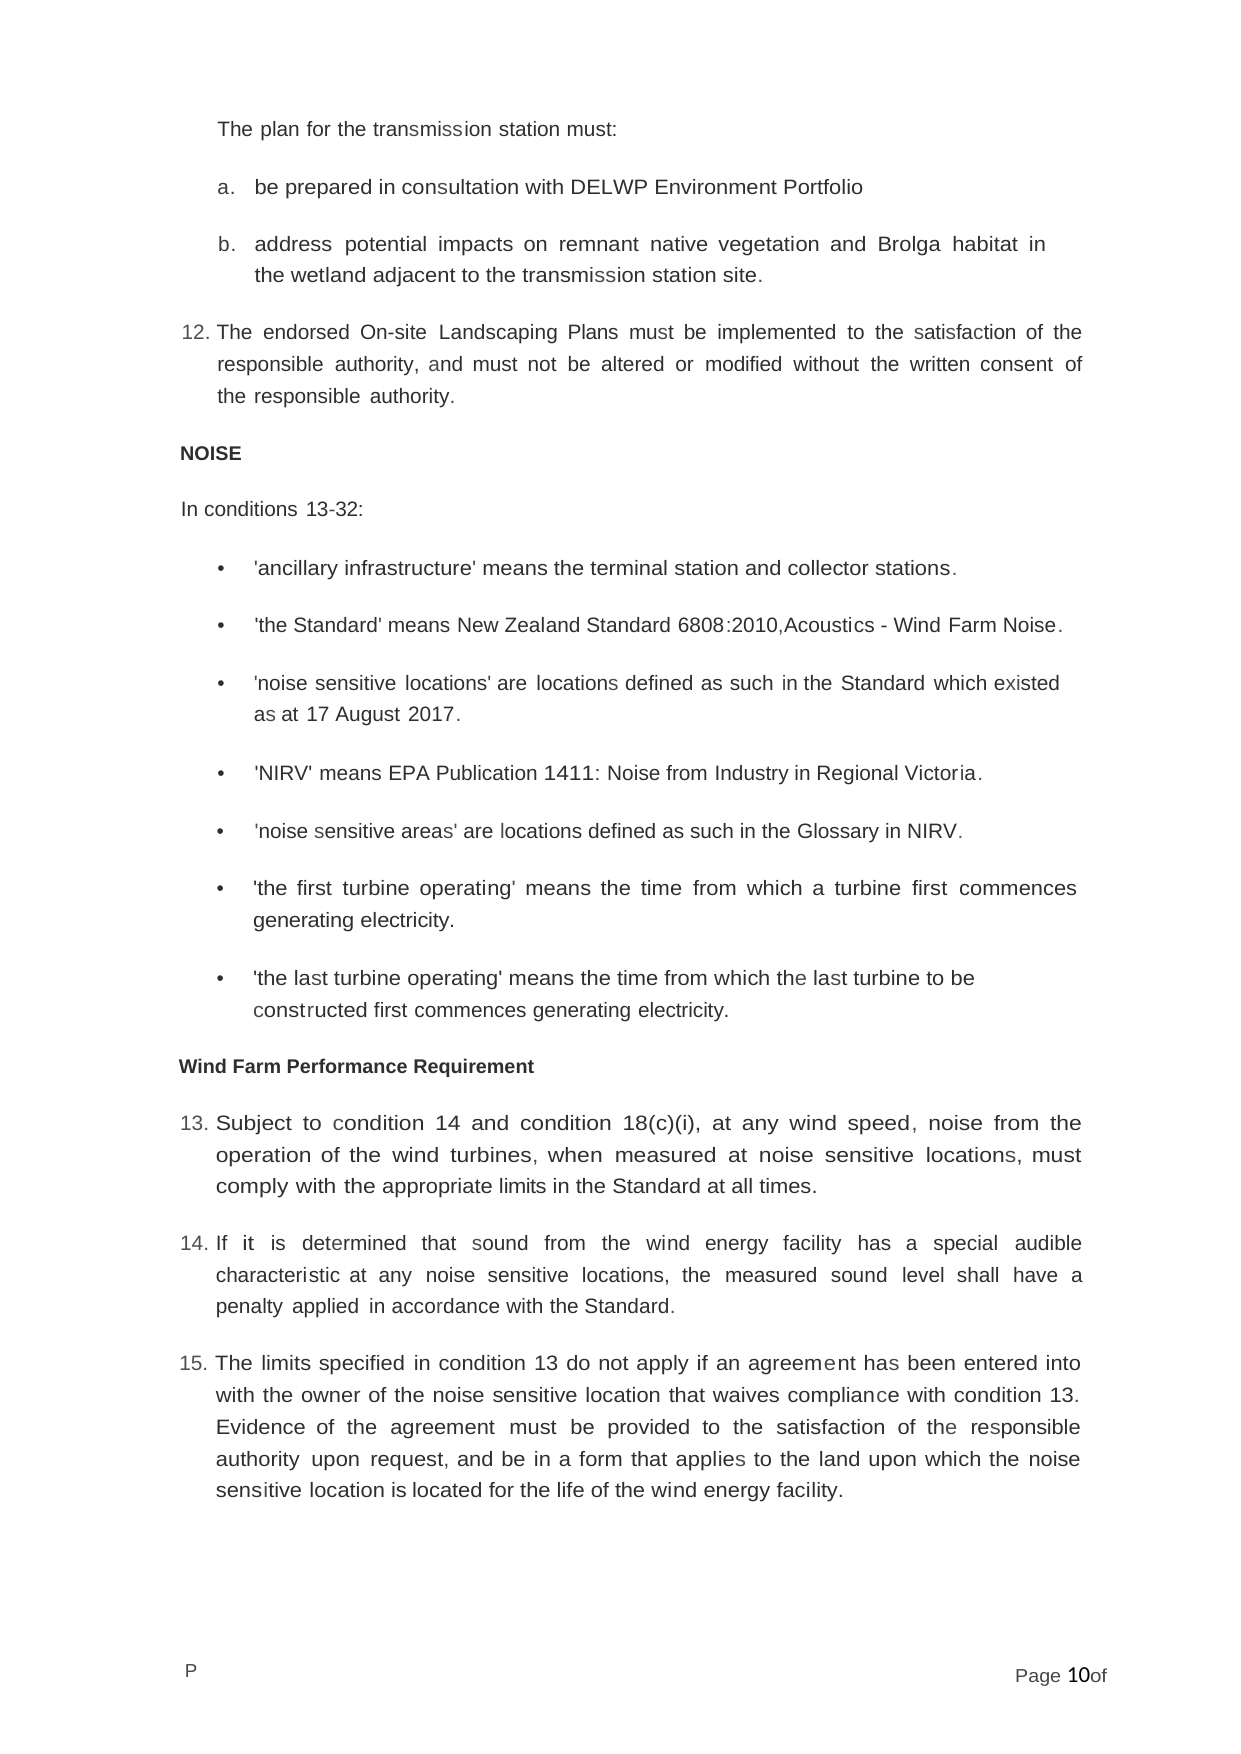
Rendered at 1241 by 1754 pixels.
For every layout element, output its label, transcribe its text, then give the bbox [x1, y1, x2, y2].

list 'noise sensitive locations' are locations defined as such in the Standard which existed as at 17 August 2017. [217, 671, 1082, 726]
list 'ancillary infrastructure' means the terminal station and collector stations. [217, 555, 1138, 579]
list 'the last turbine operating' means the time from which the last turbine to be constructed first commences generating electricity. [216, 966, 1082, 1021]
list Subject to condition 14 and condition 18(c)(i), at any wind speed, noise from the operation of the wind turbines, when measured at noise sensitive locations, must comply with the appropriate limits in the Standard at all times. [180, 1111, 1082, 1198]
list address potential impacts on remnant native vegetation and Brolga habitat in the wetland adjacent to the transmission station site. [218, 232, 1082, 287]
list The endorsed On-site Landscaping Plans must be implemented to the satisfaction of the responsible authority, and must not be altered or modified without the written consent of the responsible authority. [181, 320, 1082, 408]
list The limits specified in condition 13 do not apply if an agreement has been entered into with the owner of the noise sensitive location that waives compliance with condition 13. Evidence of the agreement must be provided to the satisfaction of the responsible authority upon request, and be in a form that applies to the land upon which the noise sensitive location is located for the life of the wind energy facility. [179, 1351, 1081, 1502]
text NOISE [180, 441, 1138, 464]
list 'NIRV' means EPA Publication 1411: Noise from Industry in Regional Victoria. [217, 761, 1138, 785]
list 'noise sensitive areas' are locations defined as such in the Glossary in NIRV. [216, 819, 1138, 843]
text Wind Farm Performance Requirement [178, 1055, 1138, 1078]
text In conditions 13-32: [181, 497, 1138, 521]
list If it is determined that sound from the wind energy facility has a special audible characteristic at any noise sensitive locations, the measured sound level shall have a penalty applied in accordance with the Standard. [180, 1231, 1083, 1318]
list 'the Standard' means New Zealand Standard 6808:2010,Acoustics - Wind Farm Noise. [217, 613, 1138, 637]
list 'the first turbine operating' means the time from which a turbine first commences generating electricity. [216, 876, 1080, 931]
list be prepared in consultation with DELWP Environment Portfolio [217, 175, 1138, 199]
text The plan for the transmission station must: [217, 117, 1138, 141]
